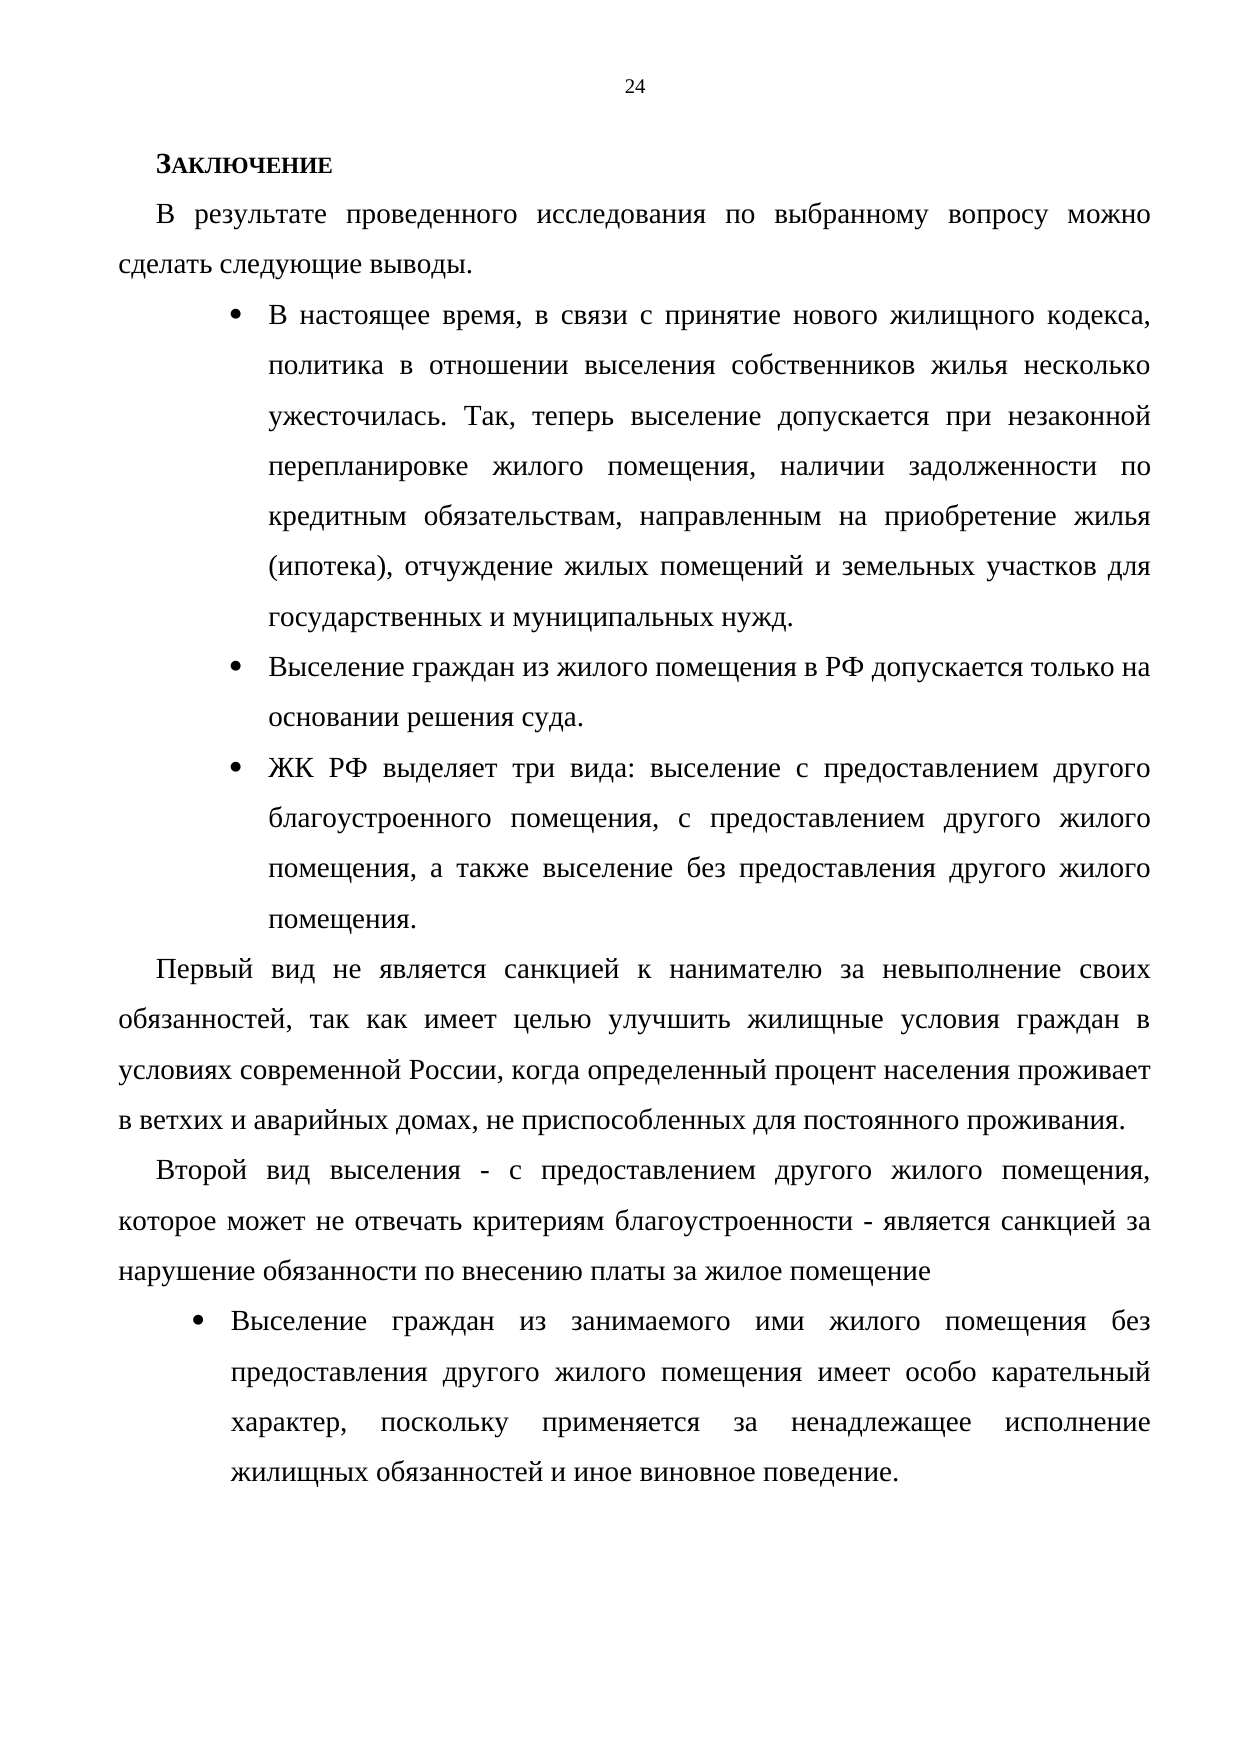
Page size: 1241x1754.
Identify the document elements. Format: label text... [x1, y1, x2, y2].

text Первый вид не является санкцией к нанимателю за невыполнение своих обязанностей, так как имеет целью улучшить жилищные условия граждан в условиях современной России, когда определенный процент населения проживает в ветхих и аварийных домах, не приспособленных для постоянного проживания. [118, 951, 1152, 1136]
list ЖК РФ выделяет три вида: выселение с предоставлением другого благоустроенного помещения, с предоставлением другого жилого помещения, а также выселение без предоставления другого жилого помещения. [231, 750, 1152, 934]
text В результате проведенного исследования по выбранному вопросу можно сделать следующие выводы. [118, 196, 1152, 280]
text Заключение [118, 146, 1152, 179]
list Выселение граждан из жилого помещения в РФ допускается только на основании решения суда. [231, 649, 1152, 733]
text Второй вид выселения - с предоставлением другого жилого помещения, которое может не отвечать критериям благоустроенности - является санкцией за нарушение обязанности по внесению платы за жилое помещение [118, 1152, 1152, 1287]
list Выселение граждан из занимаемого ими жилого помещения без предоставления другого жилого помещения имеет особо карательный характер, поскольку применяется за ненадлежащее исполнение жилищных обязанностей и иное виновное поведение. [193, 1303, 1152, 1488]
list В настоящее время, в связи с принятие нового жилищного кодекса, политика в отношении выселения собственников жилья несколько ужесточилась. Так, теперь выселение допускается при незаконной перепланировке жилого помещения, наличии задолженности по кредитным обязательствам, направленным на приобретение жилья (ипотека), отчуждение жилых помещений и земельных участков для государственных и муниципальных нужд. [231, 297, 1152, 632]
